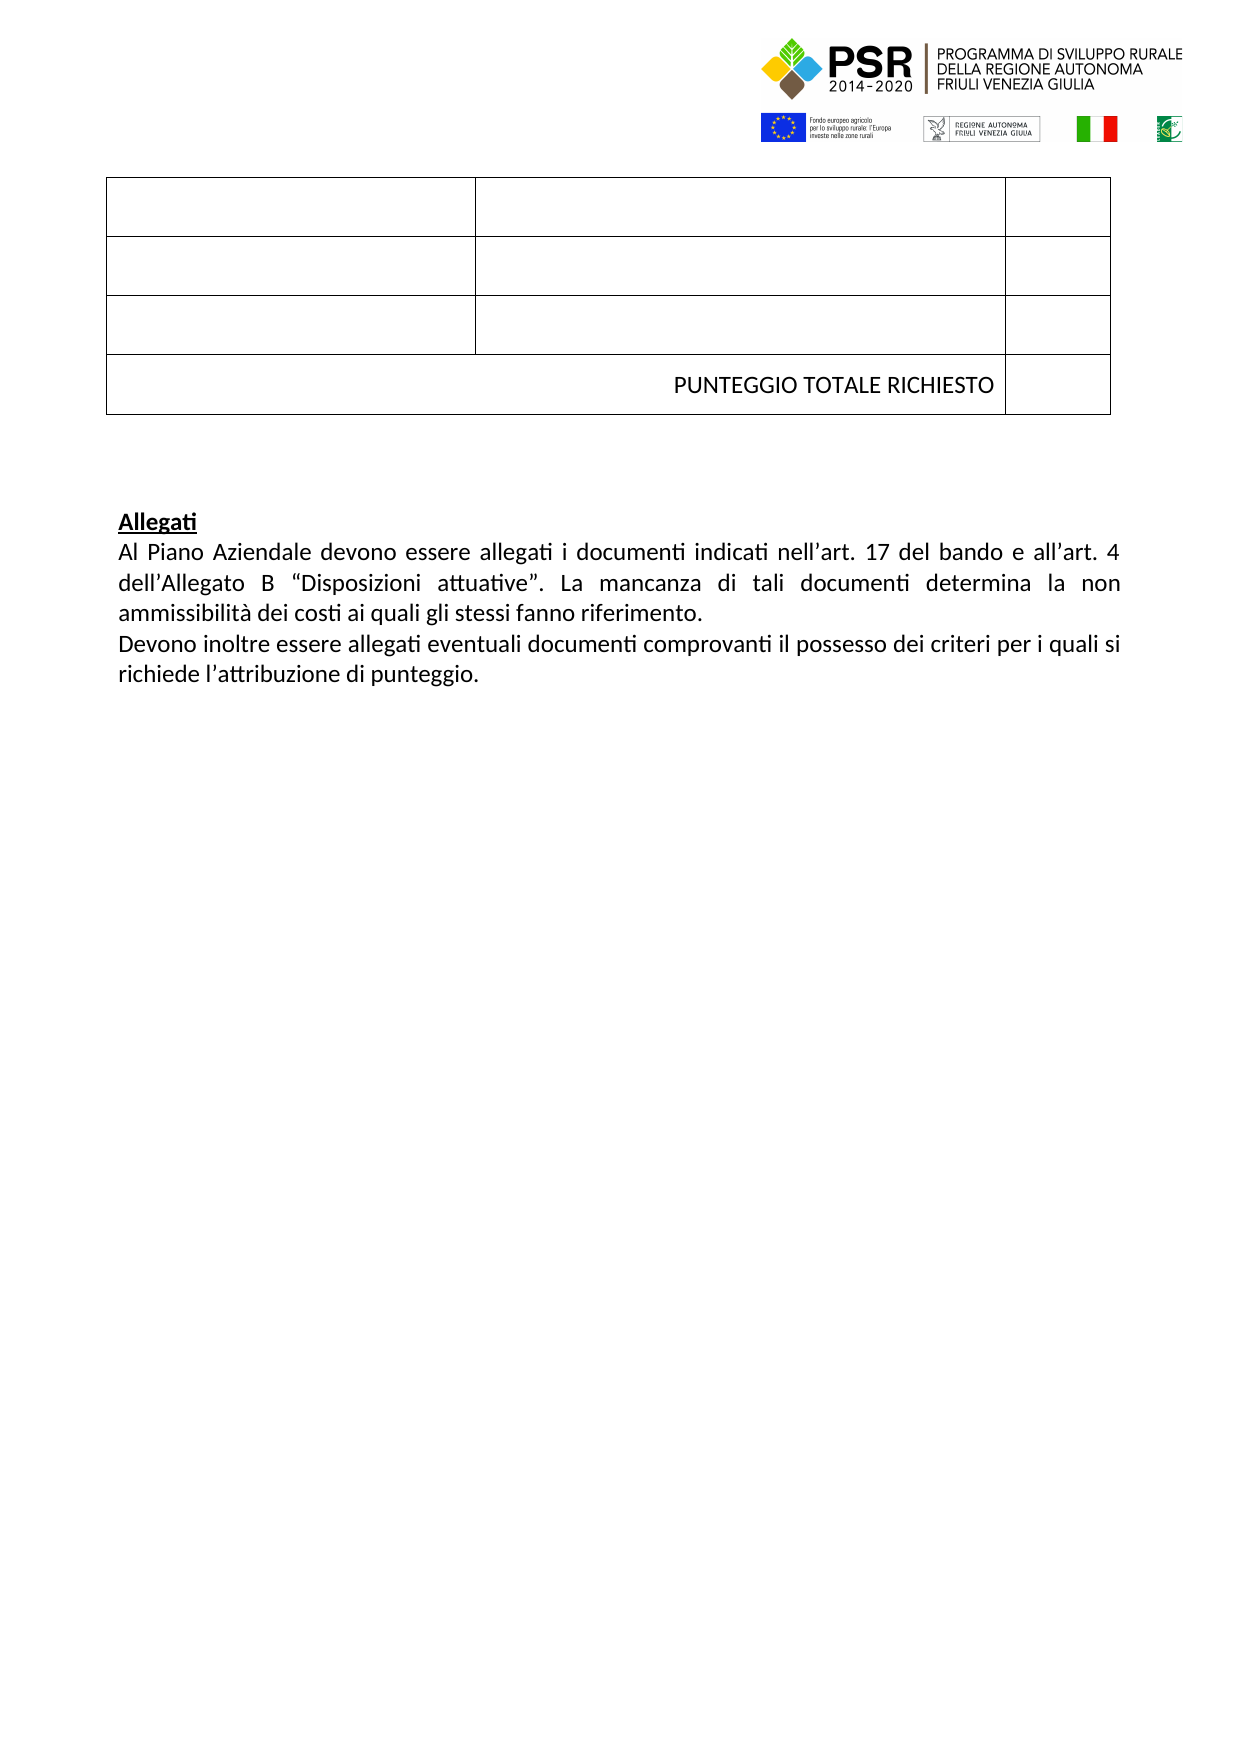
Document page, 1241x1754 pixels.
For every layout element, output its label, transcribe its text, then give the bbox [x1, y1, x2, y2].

text Al Piano Aziendale devono essere allegati i documenti indicati nell’art. 17 del bando e all’art. 4 dell’Allegato B “Disposizioni attuative”. La mancanza di tali documenti determina la non ammissibilità dei costi ai quali gli stessi fanno riferimento. [118, 537, 1122, 628]
table_cell [107, 296, 475, 354]
table_cell [476, 237, 1005, 295]
table_cell [476, 178, 1005, 236]
table_cell [107, 178, 475, 236]
table_cell [1006, 178, 1110, 236]
table_cell [476, 296, 1005, 354]
table_cell [107, 237, 475, 295]
table_cell [1006, 355, 1110, 413]
picture [761, 38, 1183, 142]
table_cell PUNTEGGIO TOTALE RICHIESTO [107, 355, 1005, 413]
text Devono inoltre essere allegati eventuali documenti comprovanti il possesso dei criteri per i quali si richiede l’attribuzione di punteggio. [118, 628, 1122, 689]
table_cell [1006, 296, 1110, 354]
text Allegati [118, 506, 1122, 537]
table_cell [1006, 237, 1110, 295]
